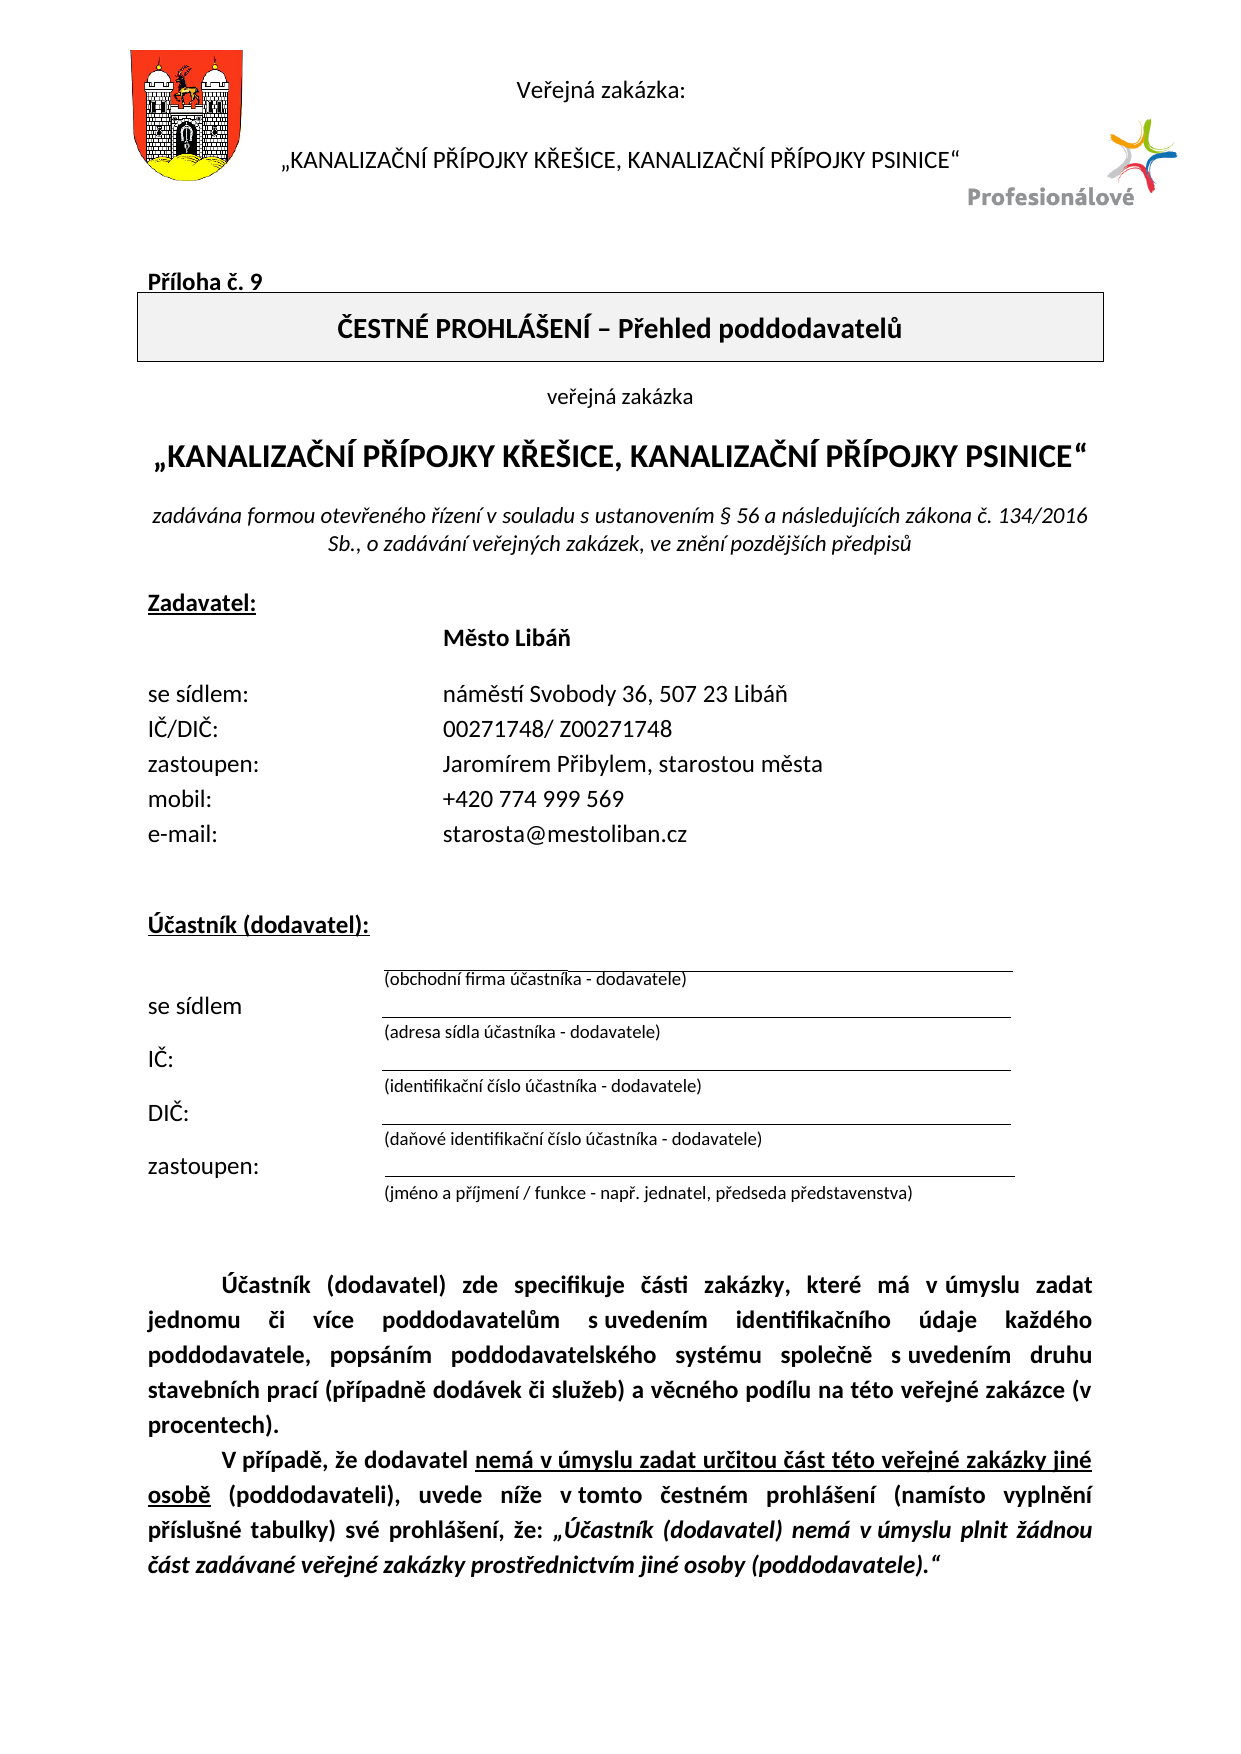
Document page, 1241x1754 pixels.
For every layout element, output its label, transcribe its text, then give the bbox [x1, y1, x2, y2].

text (obchodní firma účastníka - dodavatele) [148, 967, 1093, 990]
text (jméno a příjmení / funkce - např. jednatel, předseda představenstva) [148, 1181, 1093, 1204]
text se sídlem [148, 990, 1093, 1021]
text ČESTNÉ PROHLÁŠENÍ – Přehled poddodavatelů [148, 310, 1093, 345]
text Účastník (dodavatel): [148, 909, 1093, 939]
text Město Libáň [148, 622, 1093, 653]
text Účastník (dodavatel) zde specifikuje části zakázky, které má v úmyslu zadat jednomu či více poddodavatelům s uvedením identifikačního údaje každého poddodavatele, popsáním poddodavatelského systému společně s uvedením druhu stavebních prací (případně dodávek či služeb) a věcného podílu na této veřejné zakázce (v procentech). [148, 1269, 1093, 1440]
picture [952, 106, 1189, 224]
text zadávána formou otevřeného řízení v souladu s ustanovením § 56 a následujících zákona č. 134/2016 Sb., o zadávání veřejných zakázek, ve znění pozdějších předpisů [148, 501, 1093, 557]
text Příloha č. 9 [148, 267, 1093, 297]
text e-mail: starosta@mestoliban.cz [148, 818, 1093, 848]
text zastoupen: Jaromírem Přibylem, starostou města [148, 748, 1093, 778]
text Zadavatel: [148, 587, 1093, 618]
text (daňové identifikační číslo účastníka - dodavatele) [148, 1128, 1093, 1151]
text zastoupen: [148, 1151, 1093, 1181]
text (identifikační číslo účastníka - dodavatele) [148, 1074, 1093, 1097]
text V případě, že dodavatel nemá v úmyslu zadat určitou část této veřejné zakázky jiné osobě (poddodavateli), uvede níže v tomto čestném prohlášení (namísto vyplnění příslušné tabulky) své prohlášení, že: „Účastník (dodavatel) nemá v úmyslu plnit žádnou část zadávané veřejné zakázky prostřednictvím jiné osoby (poddodavatele).“ [148, 1444, 1093, 1580]
picture [130, 50, 243, 181]
text IČ/DIČ: 00271748/ Z00271748 [148, 713, 1093, 743]
text DIČ: [148, 1097, 1093, 1128]
text IČ: [148, 1044, 1093, 1074]
text se sídlem: náměstí Svobody 36, 507 23 Libáň [148, 678, 1093, 708]
text „KANALIZAČNÍ PŘÍPOJKY KŘEŠICE, KANALIZAČNÍ PŘÍPOJKY PSINICE“ [148, 435, 1093, 476]
text mobil: +420 774 999 569 [148, 783, 1093, 813]
text (adresa sídla účastníka - dodavatele) [148, 1021, 1093, 1044]
text veřejná zakázka [148, 382, 1093, 410]
